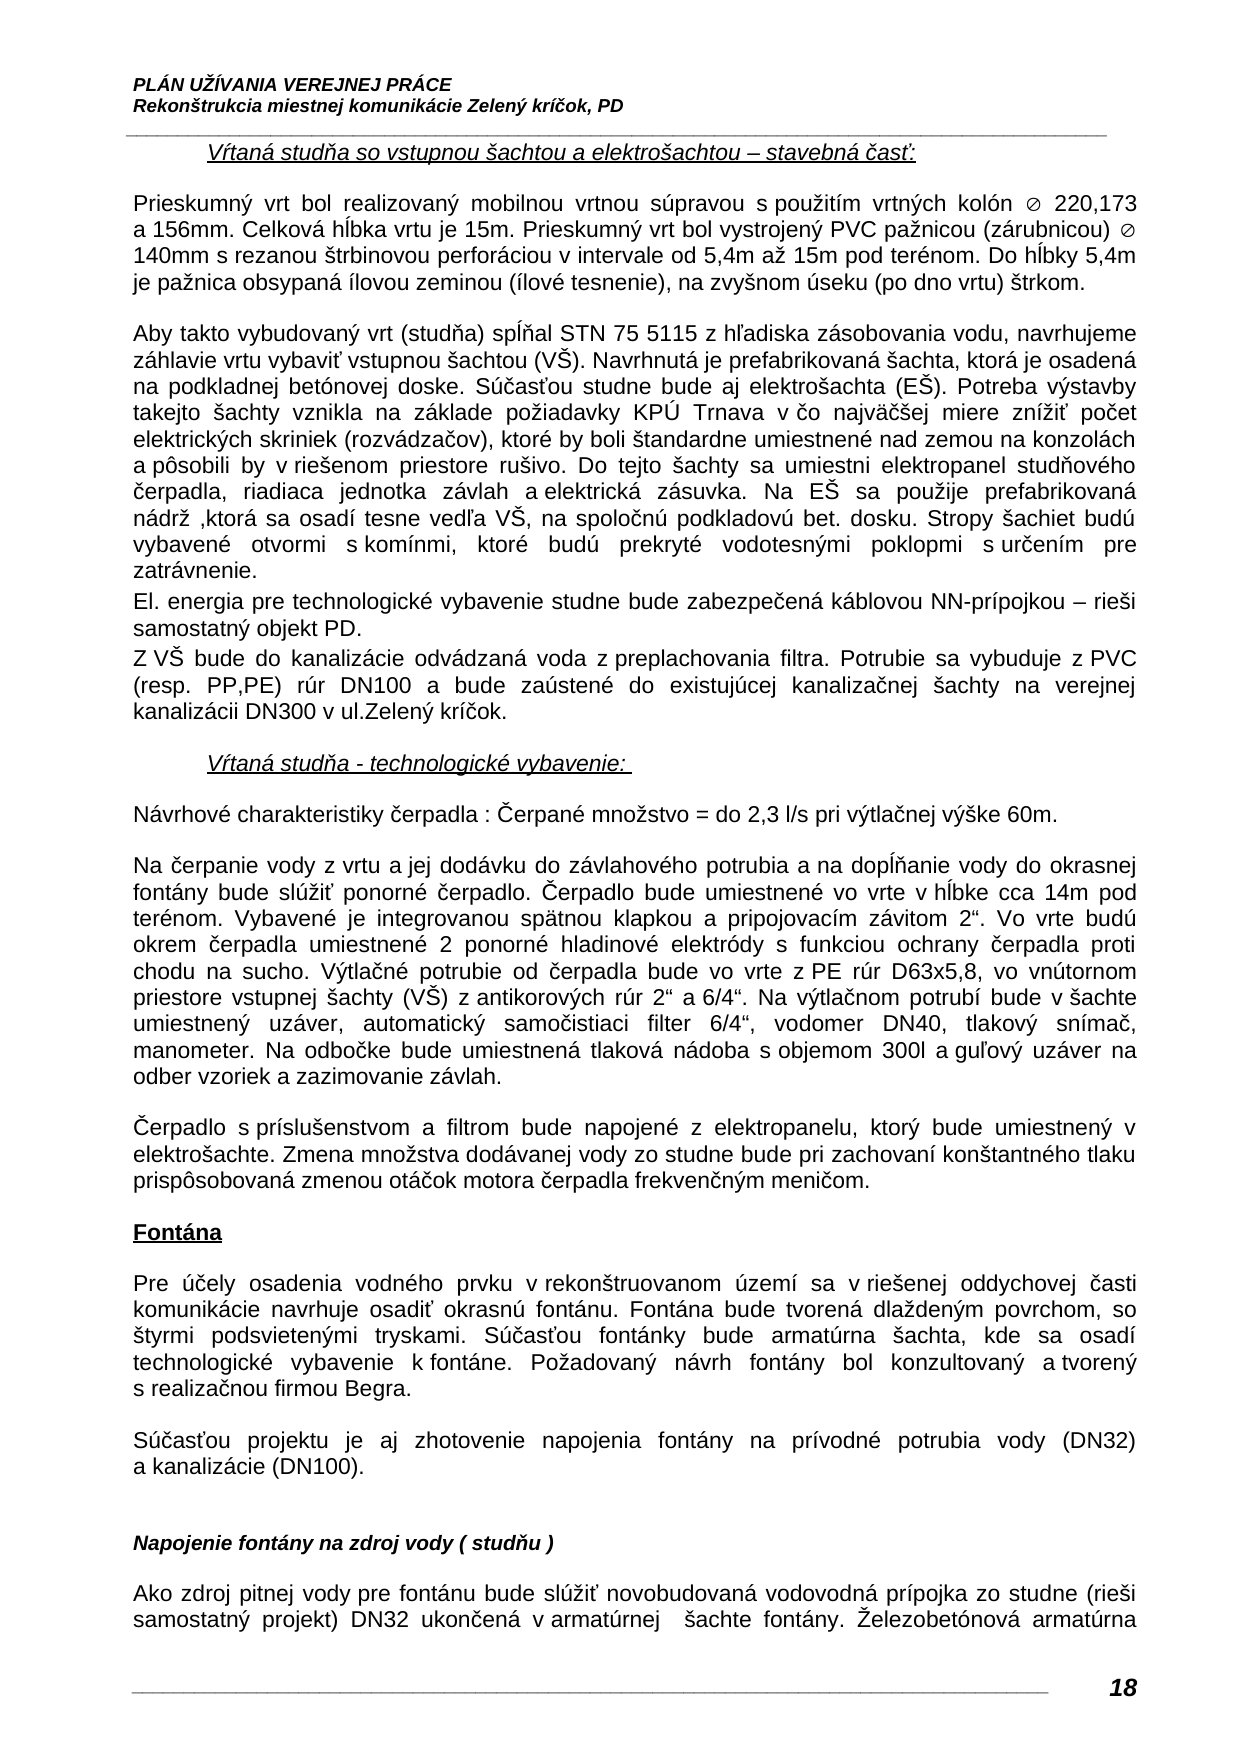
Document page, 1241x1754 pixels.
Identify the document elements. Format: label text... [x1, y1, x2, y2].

text Vŕtaná studňa - technologické vybavenie: [133, 749, 1137, 776]
text Pre účely osadenia vodného prvku v rekonštruovanom území sa v riešenej oddychovej časti komunikácie navrhuje osadiť okrasnú fontánu. Fontána bude tvorená dlaždeným povrchom, so štyrmi podsvietenými tryskami. Súčasťou fontánky bude armatúrna šachta, kde sa osadí technologické vybavenie k fontáne. Požadovaný návrh fontány bol konzultovaný a tvorený s realizačnou firmou Begra. [133, 1270, 1137, 1402]
text Z VŠ bude do kanalizácie odvádzaná voda z preplachovania filtra. Potrubie sa vybuduje z PVC (resp. PP,PE) rúr DN100 a bude zaústené do existujúcej kanalizačnej šachty na verejnej kanalizácii DN300 v ul.Zelený kríčok. [133, 645, 1137, 724]
text Čerpadlo s príslušenstvom a filtrom bude napojené z elektropanelu, ktorý bude umiestnený v elektrošachte. Zmena množstva dodávanej vody zo studne bude pri zachovaní konštantného tlaku prispôsobovaná zmenou otáčok motora čerpadla frekvenčným meničom. [133, 1114, 1137, 1193]
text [133, 1579, 1137, 1632]
text Na čerpanie vody z vrtu a jej dodávku do závlahového potrubia a na dopĺňanie vody do okrasnej fontány bude slúžiť ponorné čerpadlo. Čerpadlo bude umiestnené vo vrte v hĺbke cca 14m pod terénom. Vybavené je integrovanou spätnou klapkou a pripojovacím závitom 2“. Vo vrte budú okrem čerpadla umiestnené 2 ponorné hladinové elektródy s funkciou ochrany čerpadla proti chodu na sucho. Výtlačné potrubie od čerpadla bude vo vrte z PE rúr D63x5,8, vo vnútornom priestore vstupnej šachty (VŠ) z antikorových rúr 2“ a 6/4“. Na výtlačnom potrubí bude v šachte umiestnený uzáver, automatický samočistiaci filter 6/4“, vodomer DN40, tlakový snímač, manometer. Na odbočke bude umiestnená tlaková nádoba s objemom 300l a guľový uzáver na odber vzoriek a zazimovanie závlah. [133, 852, 1137, 1089]
text Súčasťou projektu je aj zhotovenie napojenia fontány na prívodné potrubia vody (DN32) a kanalizácie (DN100). [133, 1427, 1137, 1479]
text Fontána [133, 1218, 1137, 1245]
text Vŕtaná studňa so vstupnou šachtou a elektrošachtou – stavebná časť: [133, 138, 1137, 165]
text Návrhové charakteristiky čerpadla : Čerpané množstvo = do 2,3 l/s pri výtlačnej výške 60m. [133, 801, 1137, 827]
text El. energia pre technologické vybavenie studne bude zabezpečená káblovou NN-prípojkou – rieši samostatný objekt PD. [133, 588, 1137, 641]
text Prieskumný vrt bol realizovaný mobilnou vrtnou súpravou s použitím vrtných kolón 220,173 a 156mm. Celková hĺbka vrtu je 15m. Prieskumný vrt bol vystrojený PVC pažnicou (zárubnicou) 140mm s rezanou štrbinovou perforáciou v intervale od 5,4m až 15m pod terénom. Do hĺbky 5,4m je pažnica obsypaná ílovou zeminou (ílové tesnenie), na zvyšnom úseku (po dno vrtu) štrkom. [133, 190, 1137, 295]
text Napojenie fontány na zdroj vody ( studňu ) [133, 1531, 1137, 1554]
text Aby takto vybudovaný vrt (studňa) spĺňal STN 75 5115 z hľadiska zásobovania vodu, navrhujeme záhlavie vrtu vybaviť vstupnou šachtou (VŠ). Navrhnutá je prefabrikovaná šachta, ktorá je osadená na podkladnej betónovej doske. Súčasťou studne bude aj elektrošachta (EŠ). Potreba výstavby takejto šachty vznikla na základe požiadavky KPÚ Trnava v čo najväčšej miere znížiť počet elektrických skriniek (rozvádzačov), ktoré by boli štandardne umiestnené nad zemou na konzolách a pôsobili by v riešenom priestore rušivo. Do tejto šachty sa umiestni elektropanel studňového čerpadla, riadiaca jednotka závlah a elektrická zásuvka. Na EŠ sa použije prefabrikovaná nádrž ,ktorá sa osadí tesne vedľa VŠ, na spoločnú podkladovú bet. dosku. Stropy šachiet budú vybavené otvormi s komínmi, ktoré budú prekryté vodotesnými poklopmi s určením pre zatrávnenie. [133, 320, 1137, 584]
